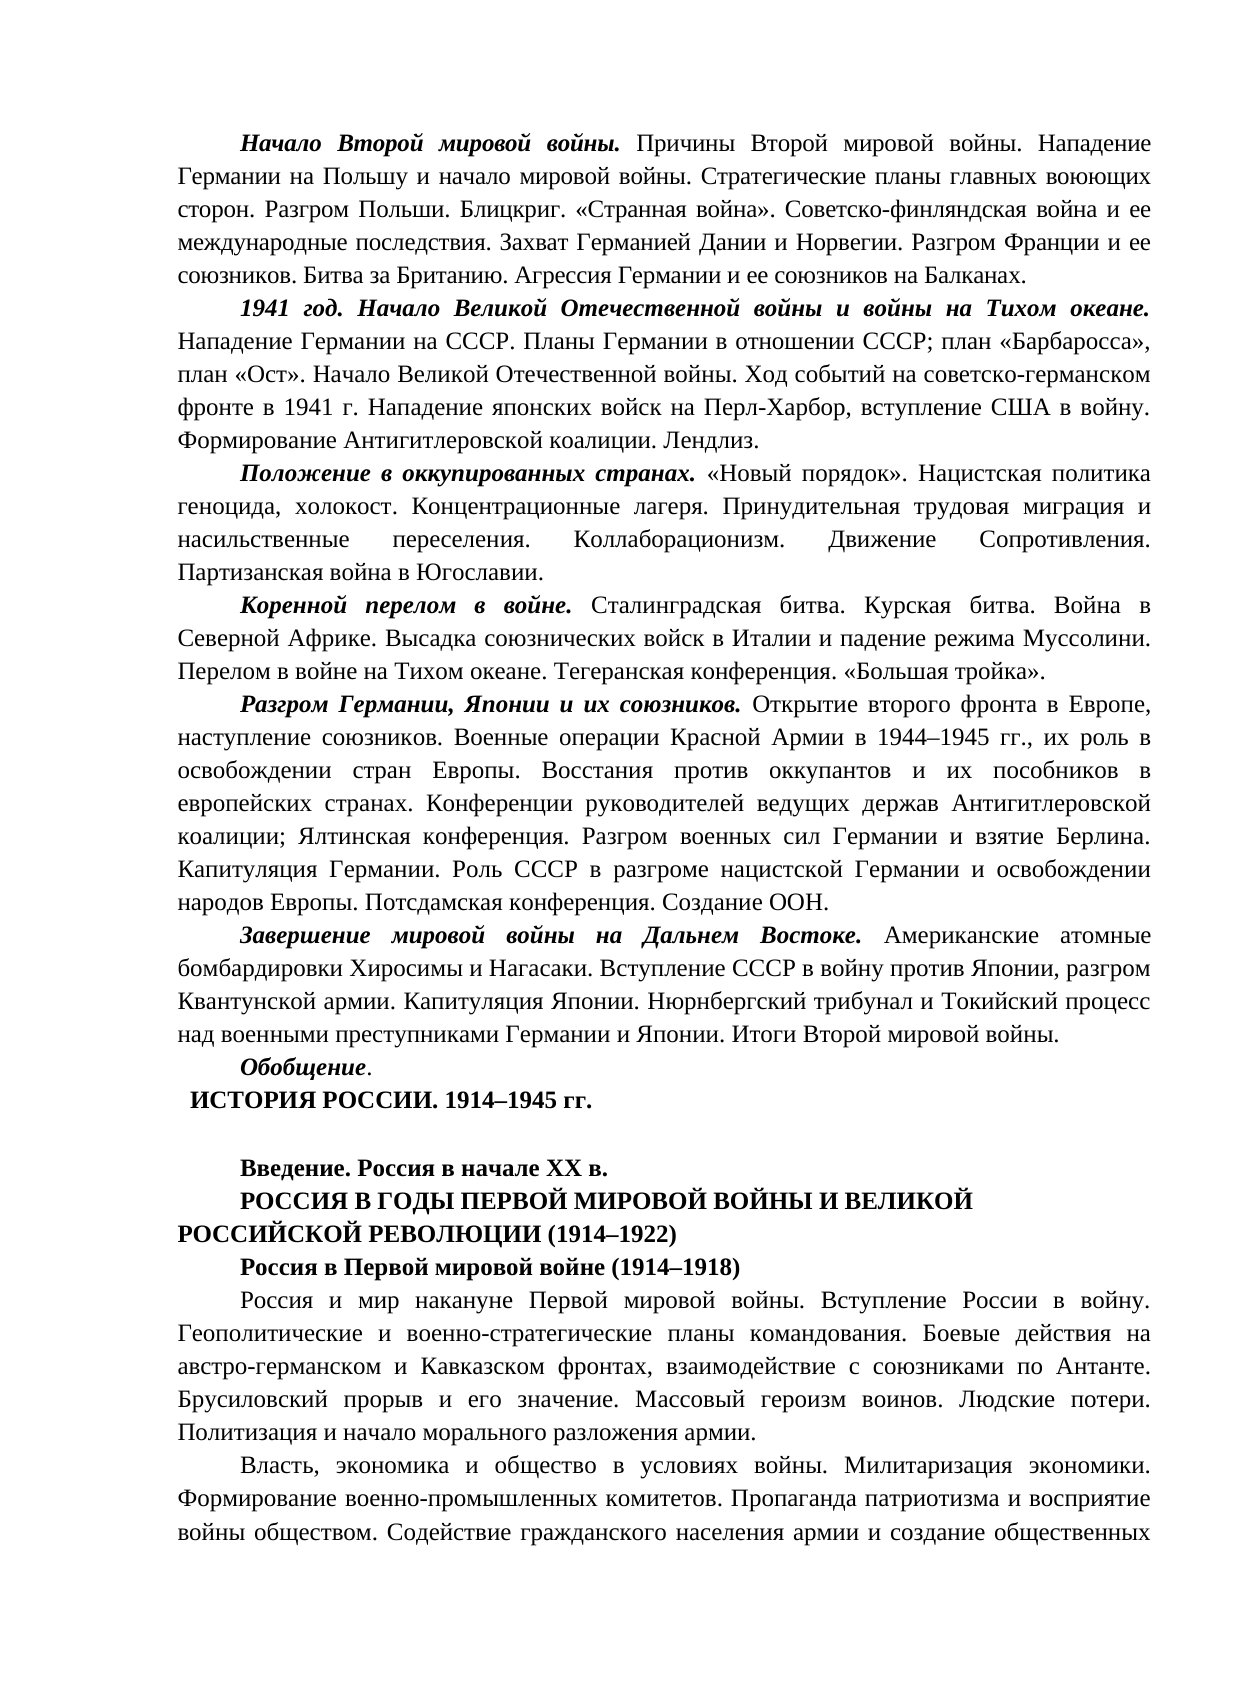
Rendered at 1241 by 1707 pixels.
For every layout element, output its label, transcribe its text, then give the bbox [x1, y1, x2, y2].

text Коренной перелом в войне. Сталинградская битва. Курская битва. Война в Северной Африке. Высадка союзнических войск в Италии и падение режима Муссолини. Перелом в войне на Тихом океане. Тегеранская конференция. «Большая тройка». [177, 590, 1152, 685]
text ИСТОРИЯ РОССИИ. 1914–1945 гг. [190, 1085, 1152, 1114]
text Обобщение. [177, 1052, 1152, 1081]
text Начало Второй мировой войны. Причины Второй мировой войны. Нападение Германии на Польшу и начало мировой войны. Стратегические планы главных воюющих сторон. Разгром Польши. Блицкриг. «Странная война». Советско-финляндская война и ее международные последствия. Захват Германией Дании и Норвегии. Разгром Франции и ее союзников. Битва за Британию. Агрессия Германии и ее союзников на Балканах. [177, 128, 1152, 288]
text Россия в Первой мировой войне (1914–1918) [177, 1252, 1152, 1281]
text РОССИЯ В ГОДЫ ПЕРВОЙ МИРОВОЙ ВОЙНЫ И ВЕЛИКОЙ РОССИЙСКОЙ РЕВОЛЮЦИИ (1914–1922) [177, 1186, 1152, 1248]
text 1941 год. Начало Великой Отечественной войны и войны на Тихом океане. Нападение Германии на СССР. Планы Германии в отношении СССР; план «Барбаросса», план «Ост». Начало Великой Отечественной войны. Ход событий на советско-германском фронте в 1941 г. Нападение японских войск на Перл-Харбор, вступление США в войну. Формирование Антигитлеровской коалиции. Лендлиз. [177, 293, 1152, 454]
text Завершение мировой войны на Дальнем Востоке. Американские атомные бомбардировки Хиросимы и Нагасаки. Вступление СССР в войну против Японии, разгром Квантунской армии. Капитуляция Японии. Нюрнбергский трибунал и Токийский процесс над военными преступниками Германии и Японии. Итоги Второй мировой войны. [177, 920, 1152, 1048]
text Россия и мир накануне Первой мировой войны. Вступление России в войну. Геополитические и военно-стратегические планы командования. Боевые действия на австро-германском и Кавказском фронтах, взаимодействие с союзниками по Антанте. Брусиловский прорыв и его значение. Массовый героизм воинов. Людские потери. Политизация и начало морального разложения армии. [177, 1285, 1152, 1446]
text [177, 1451, 1152, 1545]
text Введение. Россия в начале ХХ в. [177, 1153, 1152, 1182]
text Разгром Германии, Японии и их союзников. Открытие второго фронта в Европе, наступление союзников. Военные операции Красной Армии в 1944–1945 гг., их роль в освобождении стран Европы. Восстания против оккупантов и их пособников в европейских странах. Конференции руководителей ведущих держав Антигитлеровской коалиции; Ялтинская конференция. Разгром военных сил Германии и взятие Берлина. Капитуляция Германии. Роль СССР в разгроме нацистской Германии и освобождении народов Европы. Потсдамская конференция. Создание ООН. [177, 689, 1152, 916]
text Положение в оккупированных странах. «Новый порядок». Нацистская политика геноцида, холокост. Концентрационные лагеря. Принудительная трудовая миграция и насильственные переселения. Коллаборационизм. Движение Сопротивления. Партизанская война в Югославии. [177, 458, 1152, 586]
